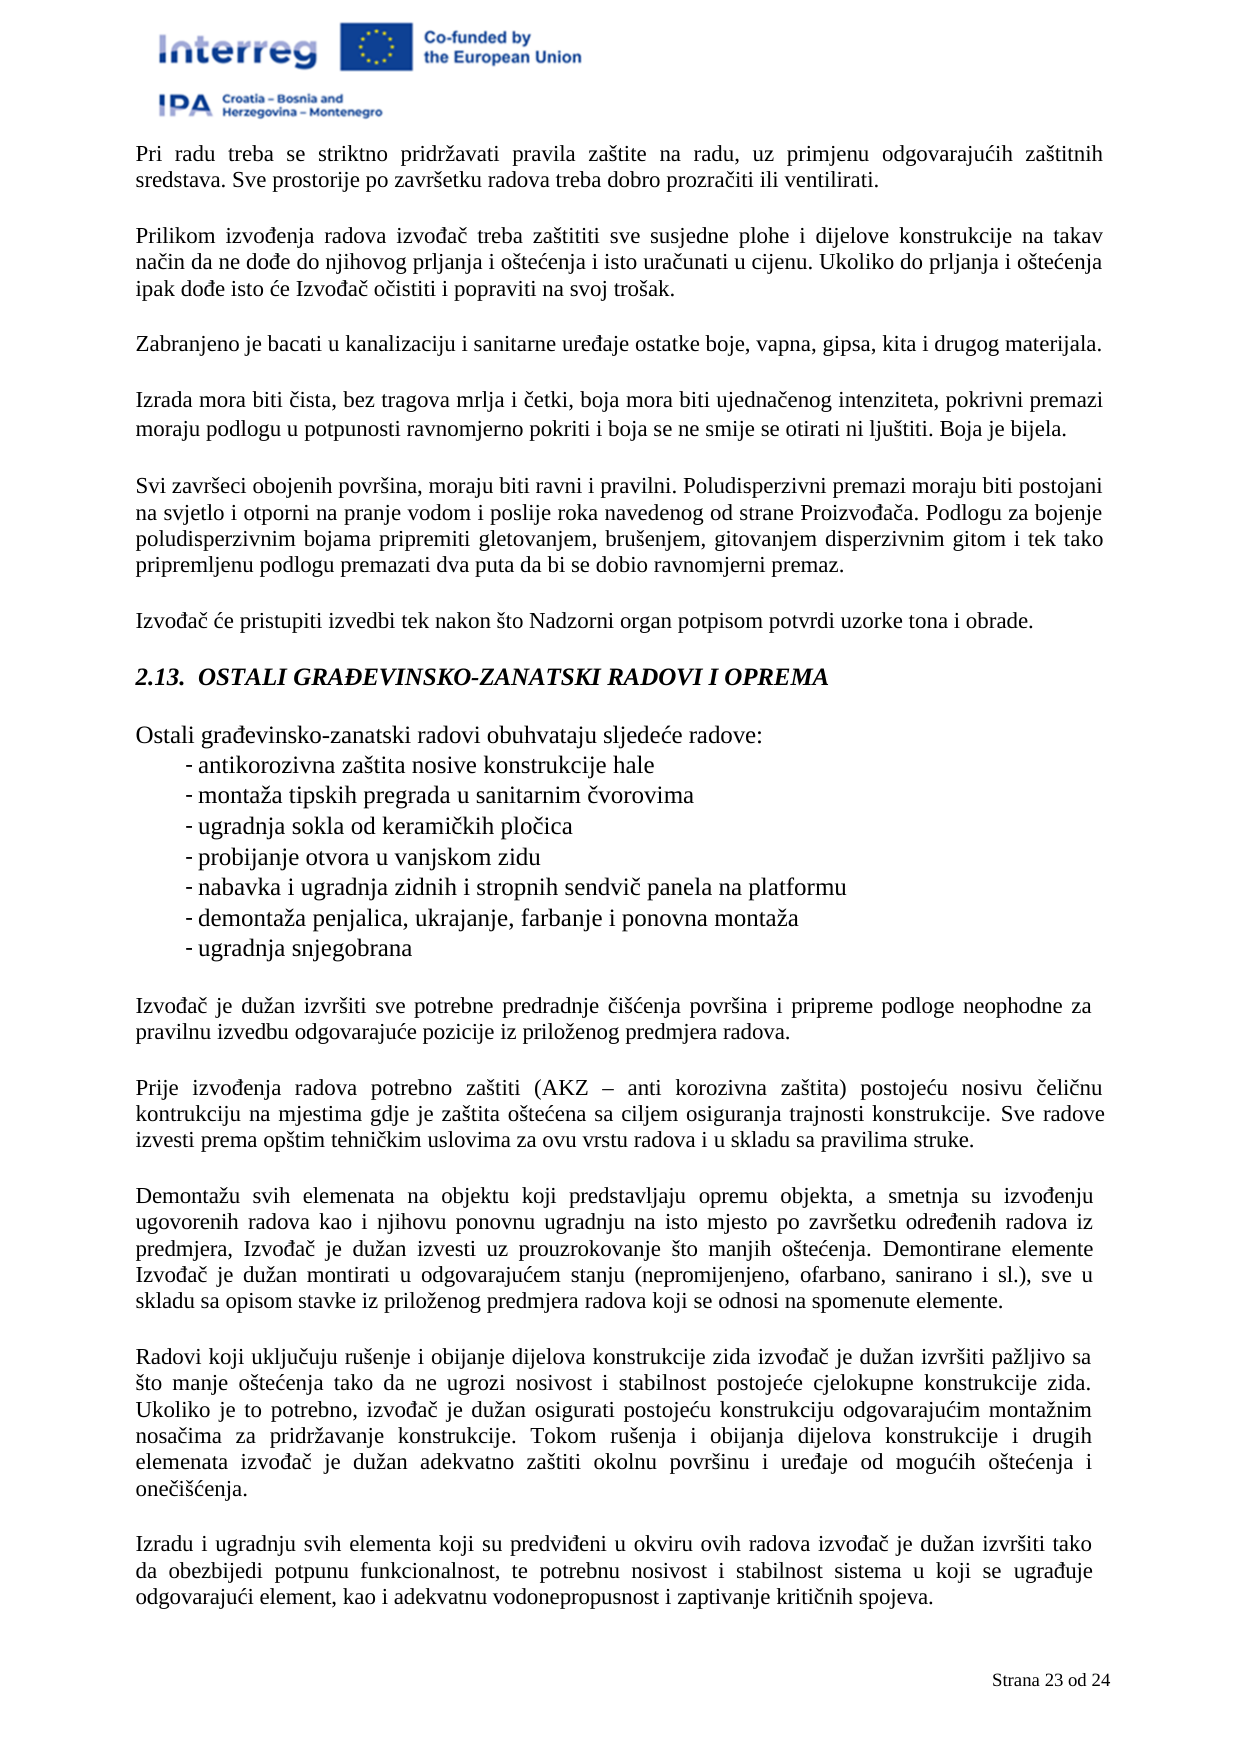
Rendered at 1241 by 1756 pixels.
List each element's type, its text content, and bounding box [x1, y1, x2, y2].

text Izvođač će pristupiti izvedbi tek nakon što Nadzorni organ potpisom potvrdi uzorke tona i obrade. [135, 607, 1105, 633]
subtitle montaža tipskih pregrada u sanitarnim čvorovima [185, 780, 1105, 810]
subtitle probijanje otvora u vanjskom zidu [185, 841, 1105, 871]
text Izvođač je dužan izvršiti sve potrebne predradnje čišćenja površina i pripreme podloge neophodne za pravilnu izvedbu odgovarajuće pozicije iz priloženog predmjera radova. [135, 992, 1092, 1045]
text Prilikom izvođenja radova izvođač treba zaštititi sve susjedne plohe i dijelove konstrukcije na takav način da ne dođe do njihovog prljanja i oštećenja i isto uračunati u cijenu. Ukoliko do prljanja i oštećenja ipak dođe isto će Izvođač očistiti i popraviti na svoj trošak. [135, 222, 1105, 301]
subtitle ugradnja sokla od keramičkih pločica [185, 810, 1105, 841]
subtitle OSTALI GRAĐEVINSKO-ZANATSKI RADOVI I OPREMA [135, 662, 1105, 691]
text Zabranjeno je bacati u kanalizaciju i sanitarne uređaje ostatke boje, vapna, gipsa, kita i drugog materijala. [135, 330, 1105, 356]
text Izradu i ugradnju svih elementa koji su predviđeni u okviru ovih radova izvođač je dužan izvršiti tako da obezbijedi potpunu funkcionalnost, te potrebnu nosivost i stabilnost sistema u koji se ugrađuje odgovarajući element, kao i adekvatnu vodonepropusnost i zaptivanje kritičnih spojeva. [135, 1530, 1093, 1609]
text Pri radu treba se striktno pridržavati pravila zaštite na radu, uz primjenu odgovarajućih zaštitnih sredstava. Sve prostorije po završetku radova treba dobro prozračiti ili ventilirati. [135, 140, 1105, 193]
text Izrada mora biti čista, bez tragova mrlja i četki, boja mora biti ujednačenog intenziteta, pokrivni premazi moraju podlogu u potpunosti ravnomjerno pokriti i boja se ne smije se otirati ni ljuštiti. Boja je bijela. [135, 386, 1105, 443]
text Svi završeci obojenih površina, moraju biti ravni i pravilni. Poludisperzivni premazi moraju biti postojani na svjetlo i otporni na pranje vodom i poslije roka navedenog od strane Proizvođača. Podlogu za bojenje poludisperzivnim bojama pripremiti gletovanjem, brušenjem, gitovanjem disperzivnim gitom i tek tako pripremljenu podlogu premazati dva puta da bi se dobio ravnomjerni premaz. [135, 472, 1105, 578]
subtitle Ostali građevinsko-zanatski radovi obuhvataju sljedeće radove: [135, 720, 1105, 749]
subtitle antikorozivna zaštita nosive konstrukcije hale [185, 749, 1105, 780]
subtitle nabavka i ugradnja zidnih i stropnih sendvič panela na platformu [185, 871, 1105, 902]
text Prije izvođenja radova potrebno zaštiti (AKZ – anti korozivna zaštita) postojeću nosivu čeličnu kontrukciju na mjestima gdje je zaštita oštećena sa ciljem osiguranja trajnosti konstrukcije. Sve radove izvesti prema opštim tehničkim uslovima za ovu vrstu radova i u skladu sa pravilima struke. [135, 1074, 1105, 1153]
picture [135, 0, 606, 140]
subtitle ugradnja snjegobrana [185, 932, 1105, 963]
text Demontažu svih elemenata na objektu koji predstavljaju opremu objekta, a smetnja su izvođenju ugovorenih radova kao i njihovu ponovnu ugradnju na isto mjesto po završetku određenih radova iz predmjera, Izvođač je dužan izvesti uz prouzrokovanje što manjih oštećenja. Demontirane elemente Izvođač je dužan montirati u odgovarajućem stanju (nepromijenjeno, ofarbano, sanirano i sl.), sve u skladu sa opisom stavke iz priloženog predmjera radova koji se odnosi na spomenute elemente. [135, 1182, 1093, 1314]
text Radovi koji uključuju rušenje i obijanje dijelova konstrukcije zida izvođač je dužan izvršiti pažljivo sa što manje oštećenja tako da ne ugrozi nosivost i stabilnost postojeće cjelokupne konstrukcije zida. Ukoliko je to potrebno, izvođač je dužan osigurati postojeću konstrukciju odgovarajućim montažnim nosačima za pridržavanje konstrukcije. Tokom rušenja i obijanja dijelova konstrukcije i drugih elemenata izvođač je dužan adekvatno zaštiti okolnu površinu i uređaje od mogućih oštećenja i onečišćenja. [135, 1343, 1093, 1501]
subtitle demontaža penjalica, ukrajanje, farbanje i ponovna montaža [185, 902, 1105, 932]
